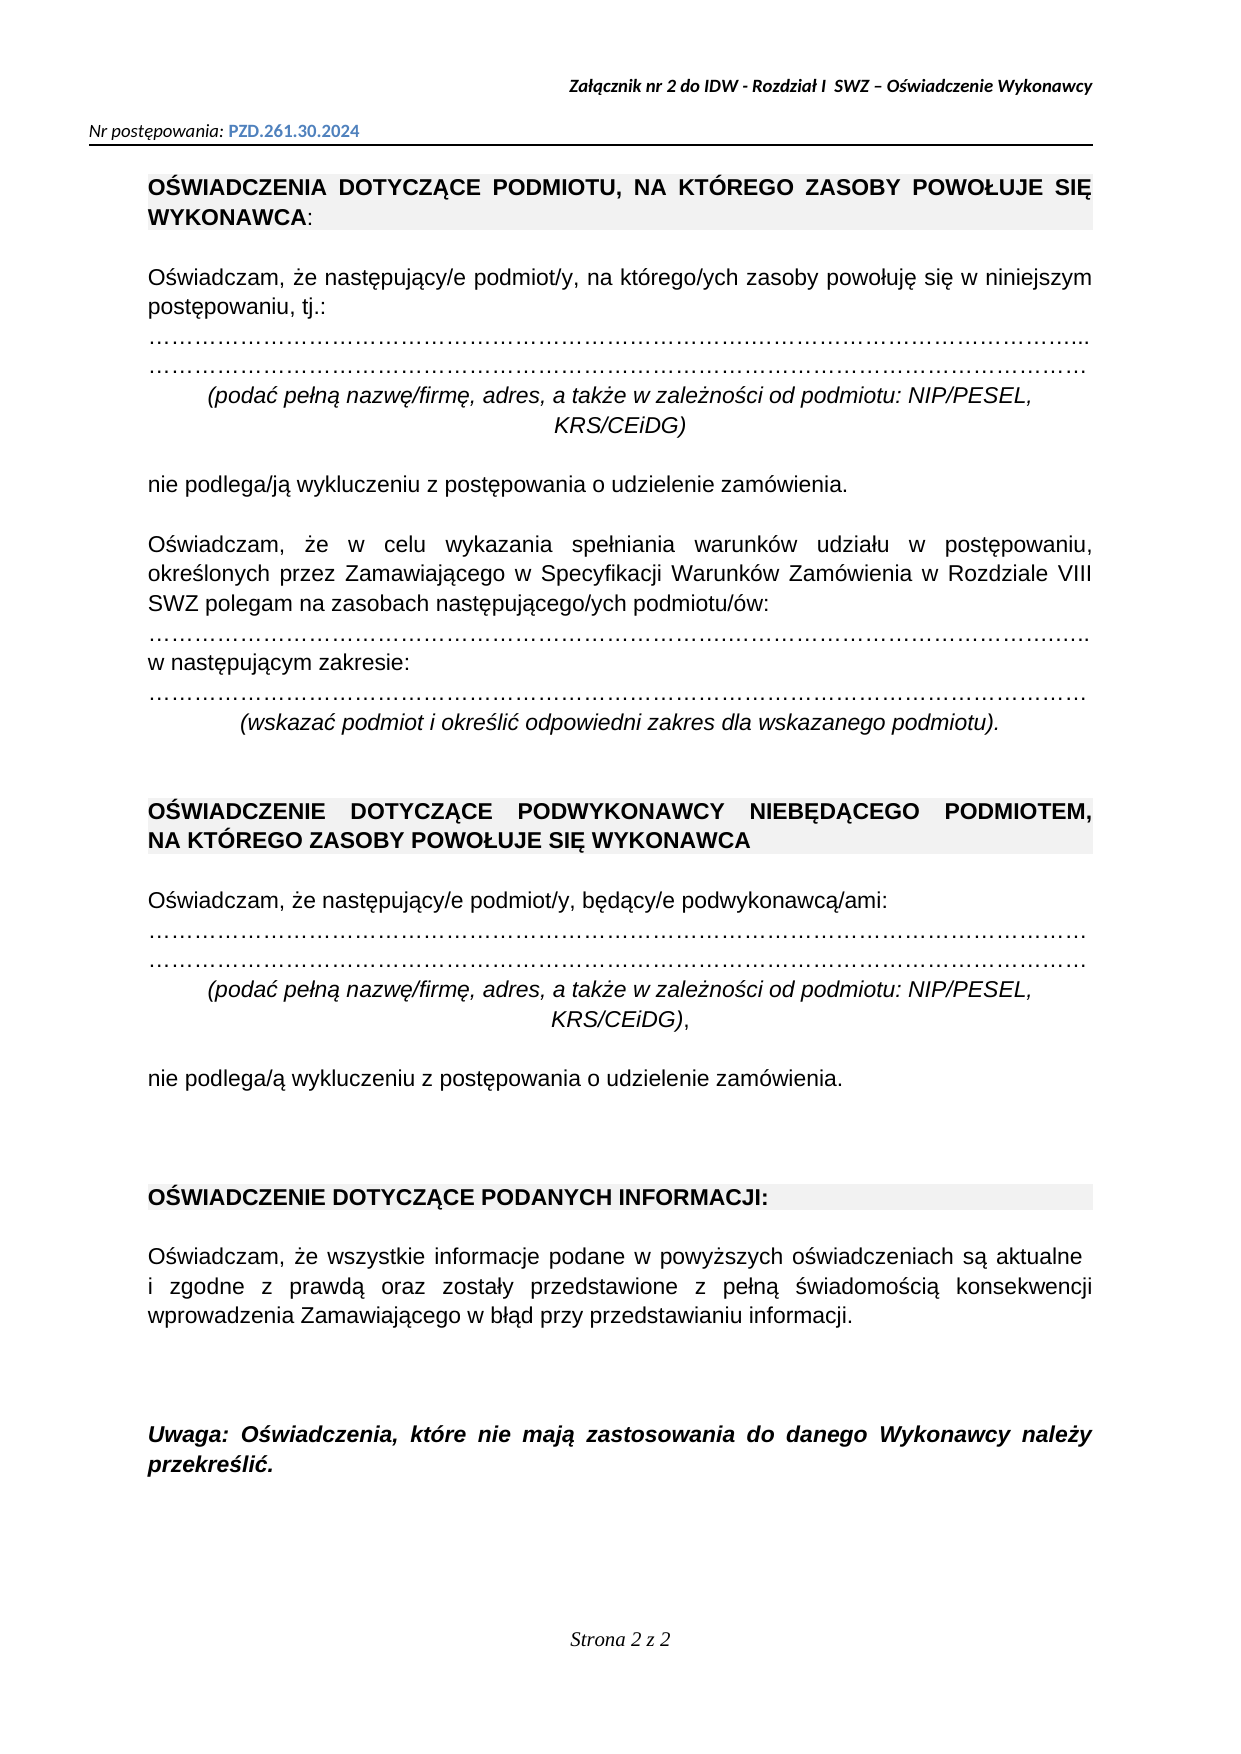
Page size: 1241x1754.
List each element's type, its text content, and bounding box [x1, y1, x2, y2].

text nie podlega/ją wykluczeniu z postępowania o udzielenie zamówienia. [148, 471, 1093, 498]
text w następującym zakresie: [148, 649, 1093, 676]
text Uwaga: Oświadczenia, które nie mają zastosowania do danego Wykonawcy należy przekreślić. [148, 1421, 1093, 1477]
text (podać pełną nazwę/firmę, adres, a także w zależności od podmiotu: NIP/PESEL, KRS/CEiDG), [148, 976, 1093, 1032]
text (podać pełną nazwę/firmę, adres, a także w zależności od podmiotu: NIP/PESEL, KRS/CEiDG) [148, 382, 1093, 438]
text OŚWIADCZENIE DOTYCZĄCE PODANYCH INFORMACJI: [148, 1184, 1093, 1210]
text …………………………………………………………………………………………………………… [148, 352, 1093, 379]
text …………………………………………………………………….……………………………………... [148, 323, 1093, 349]
text Oświadczam, że wszystkie informacje podane w powyższych oświadczeniach są aktualne i zgodne z prawdą oraz zostały przedstawione z pełną świadomością konsekwencji wprowadzenia Zamawiającego w błąd przy przedstawianiu informacji. [148, 1243, 1093, 1329]
text Oświadczam, że w celu wykazania spełniania warunków udziału w postępowaniu, określonych przez Zamawiającego w Specyfikacji Warunków Zamówienia w Rozdziale VIII SWZ polegam na zasobach następującego/ych podmiotu/ów: [148, 531, 1093, 616]
text OŚWIADCZENIA DOTYCZĄCE PODMIOTU, NA KTÓREGO ZASOBY POWOŁUJE SIĘ WYKONAWCA: [148, 201, 1093, 230]
text …………………………………………………………………………………………………………… [148, 917, 1093, 943]
text Oświadczam, że następujący/e podmiot/y, na którego/ych zasoby powołuję się w niniejszym postępowaniu, tj.: [148, 263, 1093, 319]
text …………………………………………………………………………………………………………… [148, 679, 1093, 705]
text …………………………………………………………………………………………………………… [148, 946, 1093, 973]
text ………………………………………………………………….…………………………………….….. [148, 620, 1093, 646]
text Oświadczam, że następujący/e podmiot/y, będący/e podwykonawcą/ami: [148, 887, 1093, 913]
text nie podlega/ą wykluczeniu z postępowania o udzielenie zamówienia. [148, 1065, 1093, 1091]
text (wskazać podmiot i określić odpowiedni zakres dla wskazanego podmiotu). [148, 709, 1093, 735]
text OŚWIADCZENIE DOTYCZĄCE PODWYKONAWCY NIEBĘDĄCEGO PODMIOTEM, NA KTÓREGO ZASOBY POWOŁUJE SIĘ WYKONAWCA [148, 798, 1093, 854]
